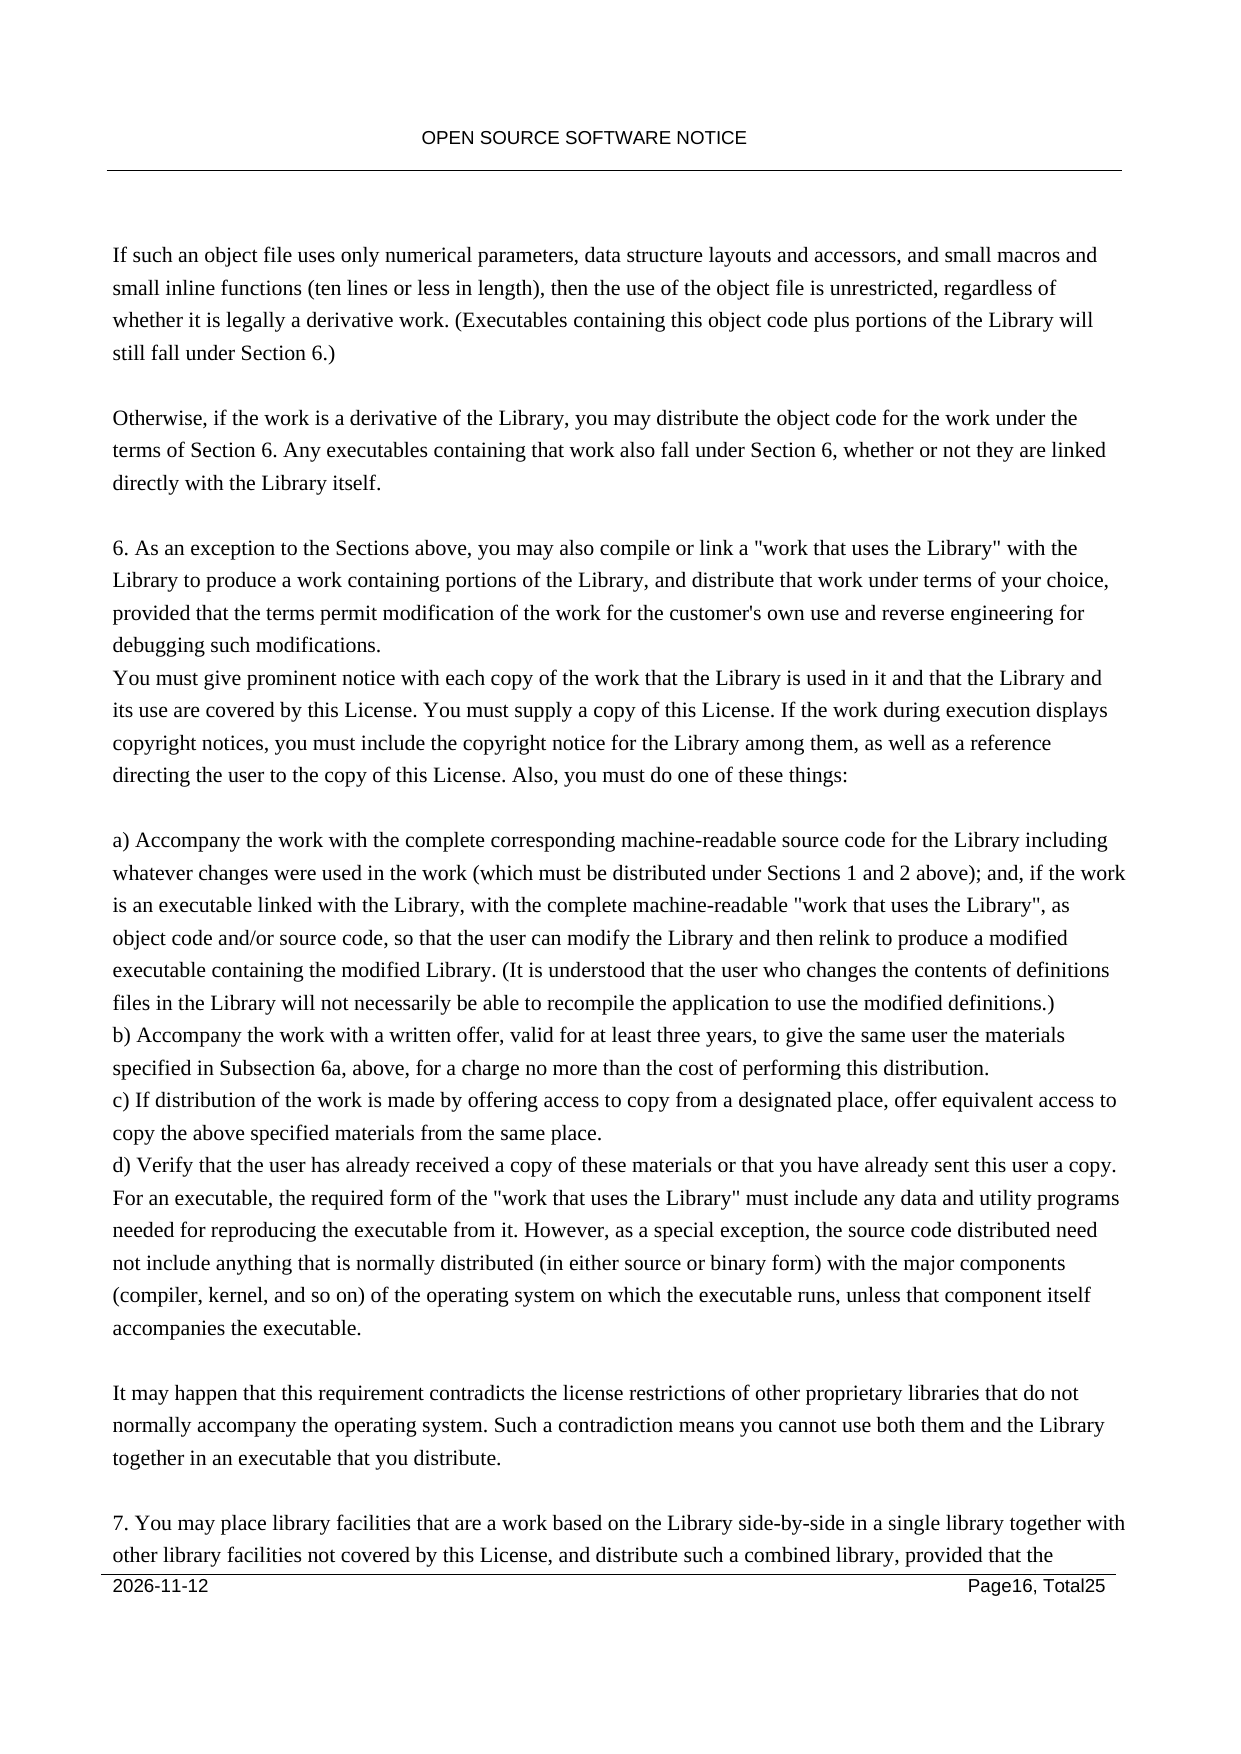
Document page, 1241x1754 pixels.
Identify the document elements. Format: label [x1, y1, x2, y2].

text [112, 206, 1128, 1571]
